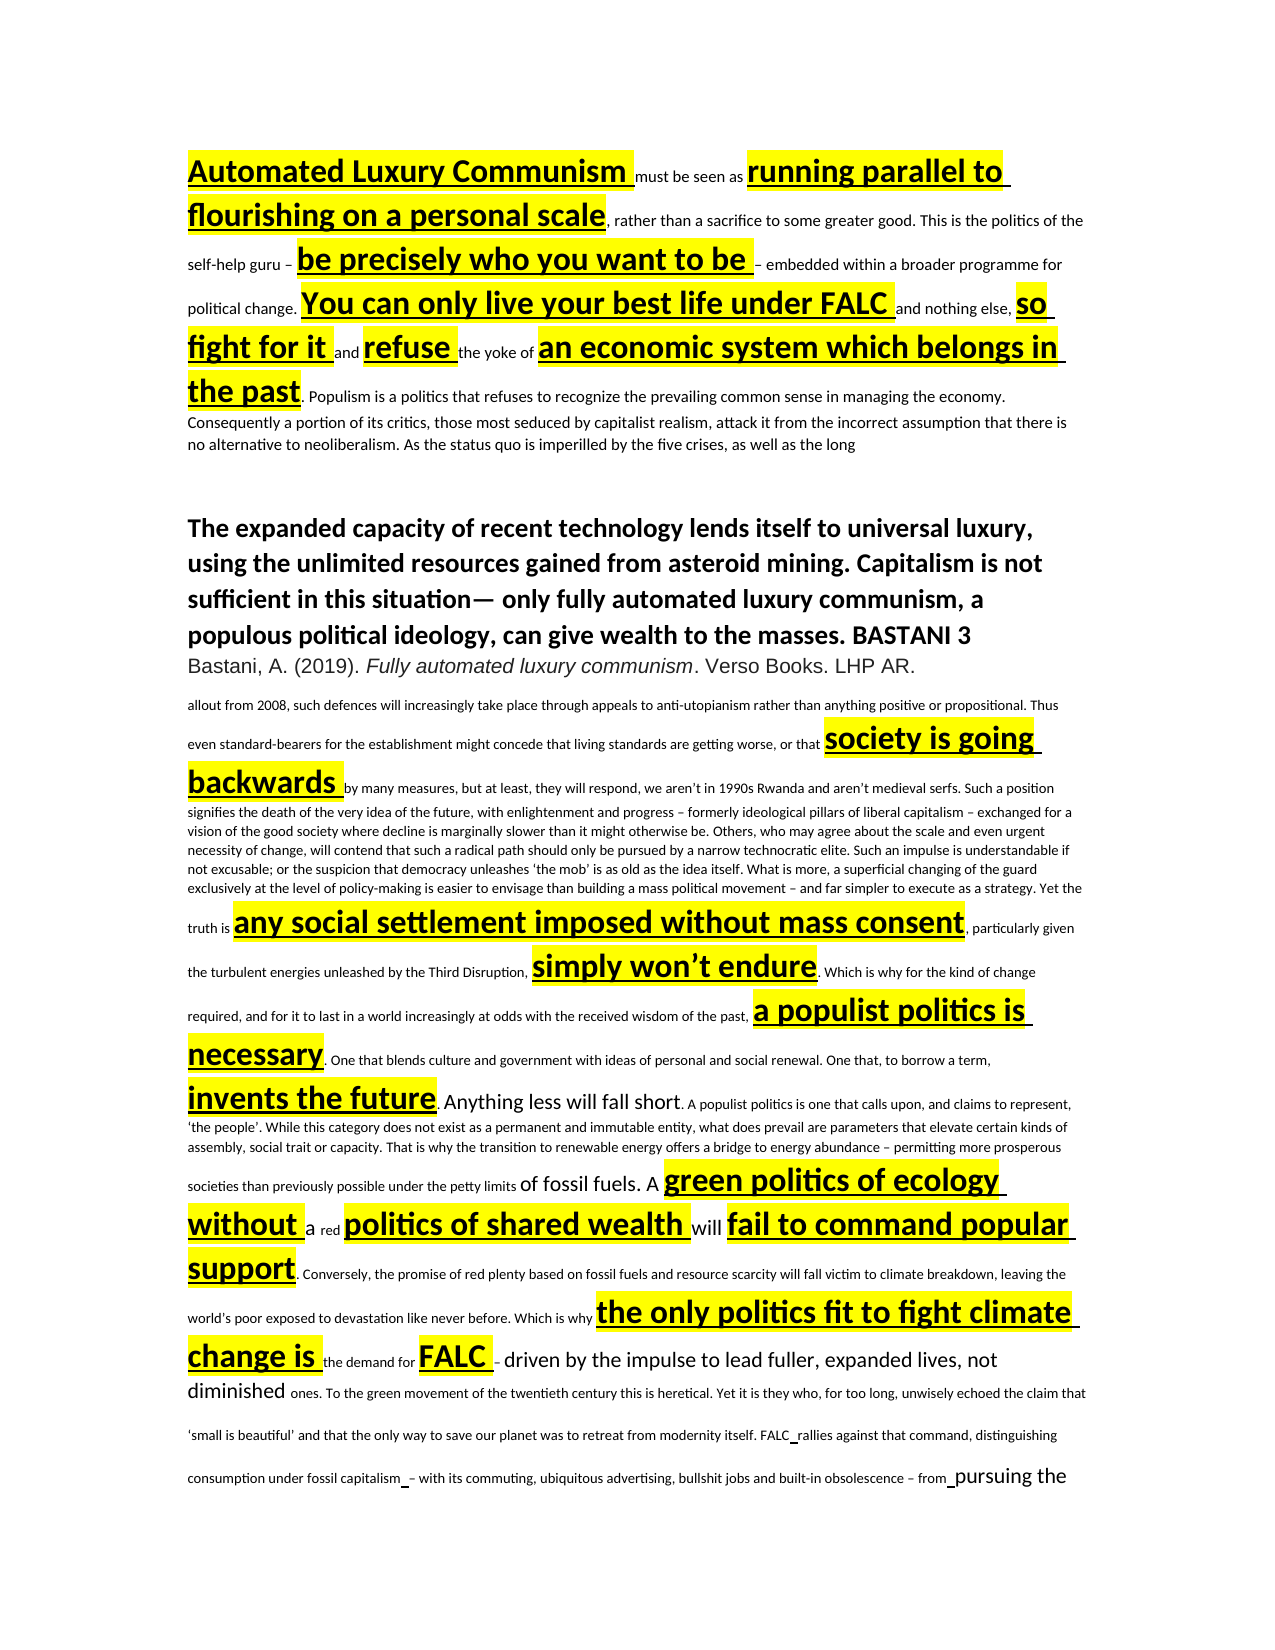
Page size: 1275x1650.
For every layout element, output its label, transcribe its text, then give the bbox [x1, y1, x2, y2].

text Bastani, A. (2019). Fully automated luxury communism. Verso Books. LHP AR. [187, 653, 1087, 677]
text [187, 696, 1087, 1492]
subtitle The expanded capacity of recent technology lends itself to universal luxury, using the unlimited resources gained from asteroid mining. Capitalism is not sufficient in this situation— only fully automated luxury communism, a populous political ideology, can give wealth to the masses. BASTANI 3 [187, 511, 1087, 651]
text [187, 150, 1087, 454]
